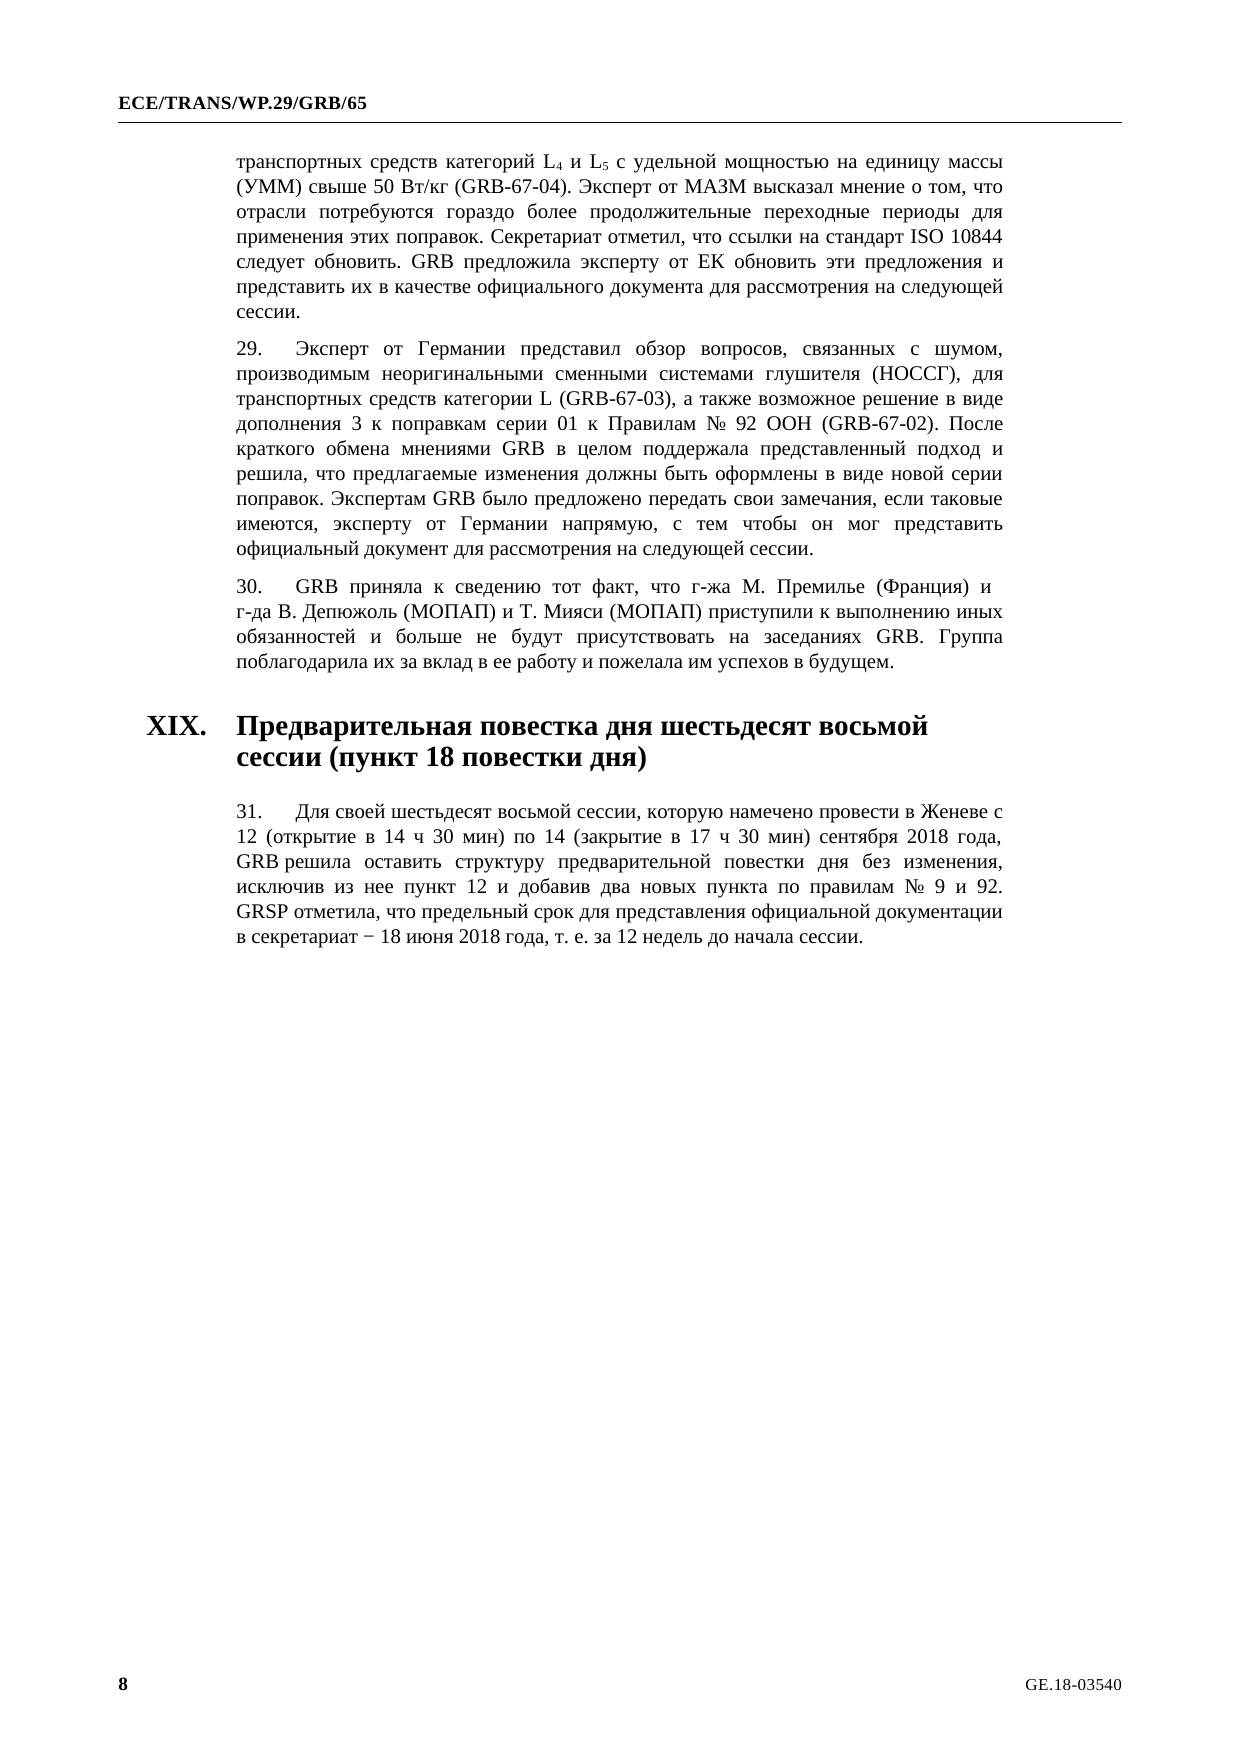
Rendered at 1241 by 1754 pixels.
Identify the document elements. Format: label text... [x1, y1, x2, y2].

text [236, 148, 1004, 323]
text 31. Для своей шестьдесят восьмой сессии, которую намечено провести в Женеве с 12 (открытие в 14 ч 30 мин) по 14 (закрытие в 17 ч 30 мин) сентября 2018 года, GRB решила оставить структуру предварительной повестки дня без изменения, исключив из нее пункт 12 и добавив два новых пункта по правилам № 9 и 92. GRSP отметила, что предельный срок для представления официальной документации в секретариат − 18 июня 2018 года, т. е. за 12 недель до начала сессии. [236, 798, 1004, 948]
text 29. Эксперт от Германии представил обзор вопросов, связанных с шумом, производимым неоригинальными сменными системами глушителя (НОССГ), для транспортных средств категории L (GRB-67-03), а также возможное решение в виде дополнения 3 к поправкам серии 01 к Правилам № 92 ООН (GRB-67-02). После краткого обмена мнениями GRB в целом поддержала представленный подход и решила, что предлагаемые изменения должны быть оформлены в виде новой серии поправок. Экспертам GRB было предложено передать свои замечания, если таковые имеются, эксперту от Германии напрямую, с тем чтобы он мог представить официальный документ для рассмотрения на следующей сессии. [236, 335, 1004, 560]
text XIX. Предварительная повестка дня шестьдесят восьмой сессии (пункт 18 повестки дня) [118, 710, 1004, 773]
text 30. GRB приняла к сведению тот факт, что г-жа M. Премилье (Франция) и г-да B. Депюжоль (МОПАП) и Т. Мияси (МОПАП) приступили к выполнению иных обязанностей и больше не будут присутствовать на заседаниях GRB. Группа поблагодарила их за вклад в ее работу и пожелала им успехов в будущем. [236, 573, 1004, 673]
